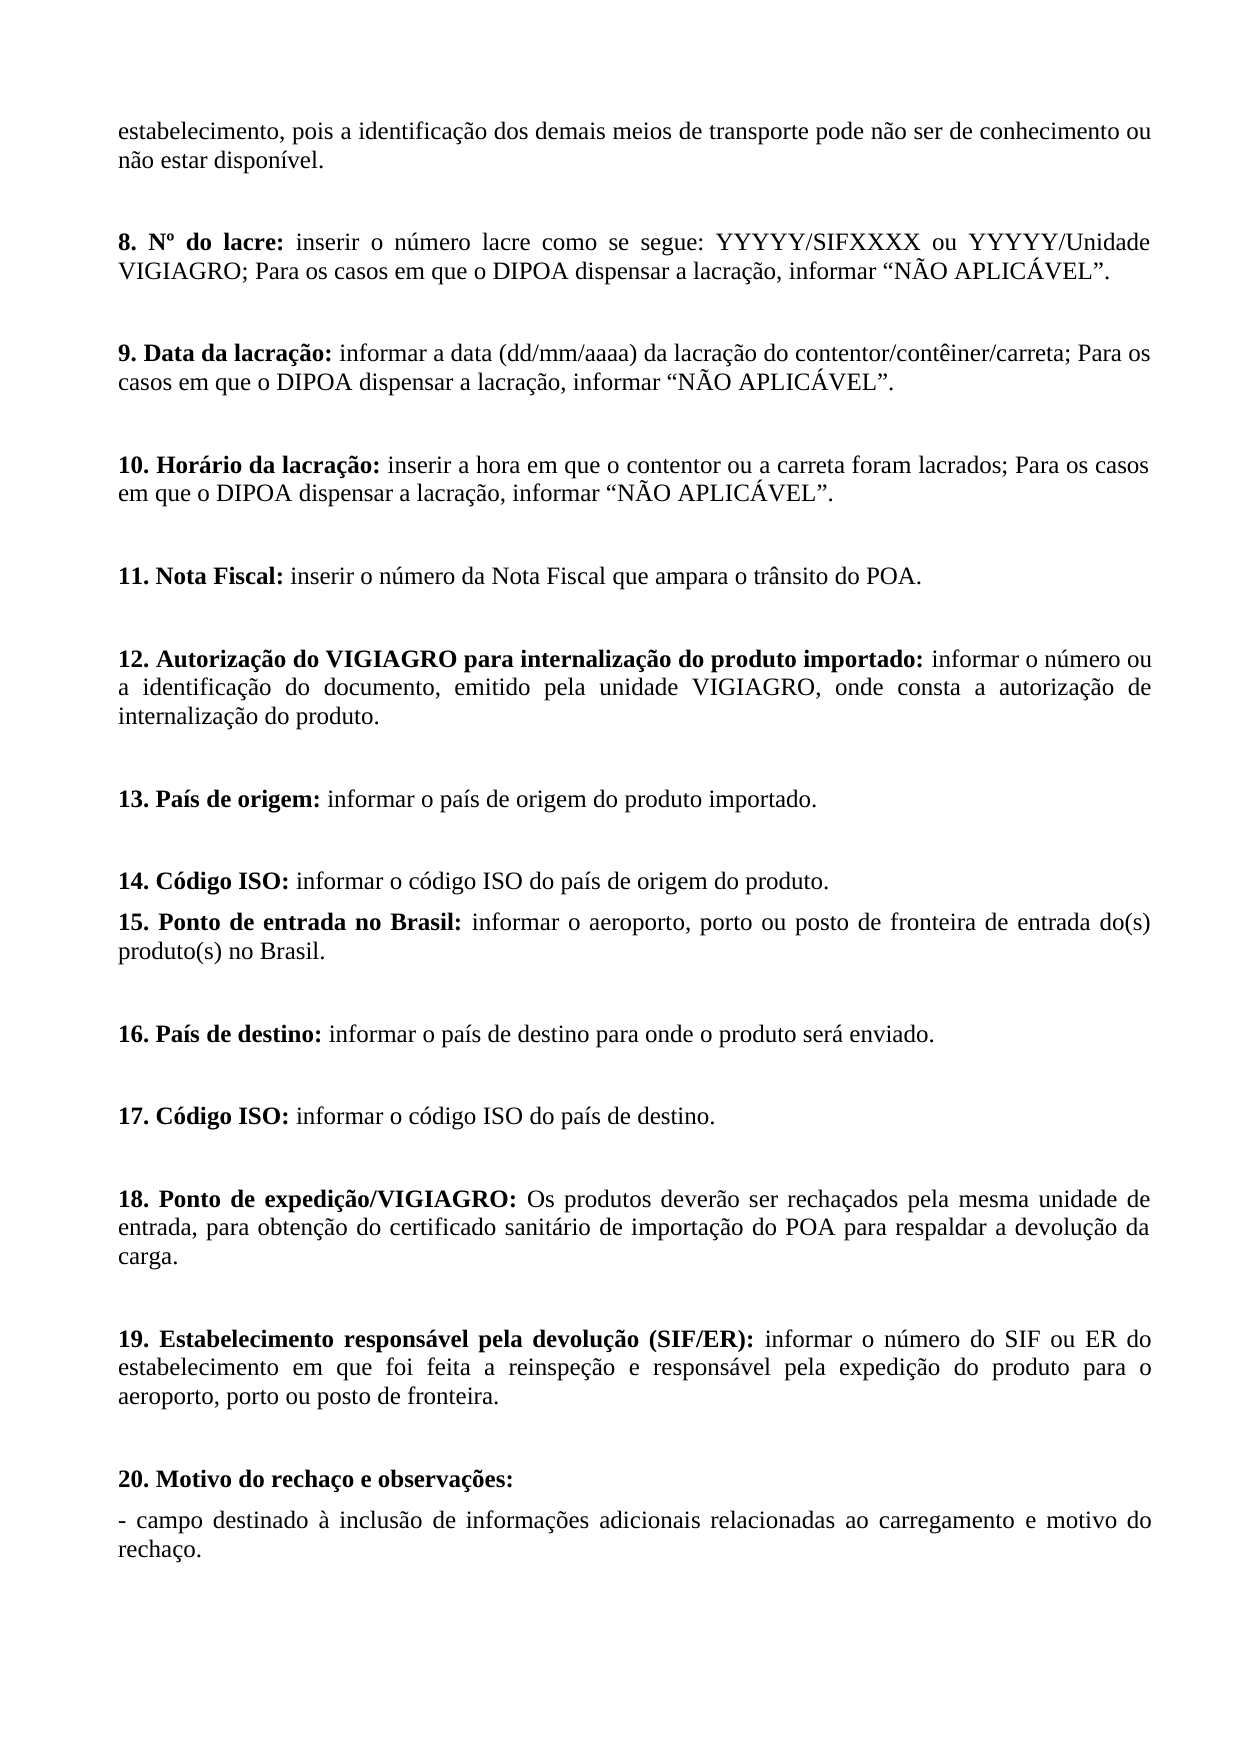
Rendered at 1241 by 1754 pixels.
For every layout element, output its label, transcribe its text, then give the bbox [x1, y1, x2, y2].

list Nº do lacre: inserir o número lacre como se segue: YYYYY/SIFXXXX ou YYYYY/Unidade VIGIAGRO; Para os casos em que o DIPOA dispensar a lacração, informar “NÃO APLICÁVEL”. [118, 227, 1151, 285]
list Horário da lacração: inserir a hora em que o contentor ou a carreta foram lacrados; Para os casos em que o DIPOA dispensar a lacração, informar “NÃO APLICÁVEL”. [118, 450, 1151, 507]
list Autorização do VIGIAGRO para internalização do produto importado: informar o número ou a identificação do documento, emitido pela unidade VIGIAGRO, onde consta a autorização de internalização do produto. [118, 644, 1152, 730]
list Código ISO: informar o código ISO do país de origem do produto. [118, 866, 1163, 895]
list País de origem: informar o país de origem do produto importado. [118, 784, 1163, 812]
subtitle Motivo do rechaço e observações: [118, 1464, 1163, 1492]
list Ponto de entrada no Brasil: informar o aeroporto, porto ou posto de fronteira de entrada do(s) produto(s) no Brasil. [118, 907, 1152, 965]
list Código ISO: informar o código ISO do país de destino. [118, 1101, 1163, 1130]
list Estabelecimento responsável pela devolução (SIF/ER): informar o número do SIF ou ER do estabelecimento em que foi feita a reinspeção e responsável pela expedição do produto para o aeroporto, porto ou posto de fronteira. [118, 1324, 1152, 1410]
list campo destinado à inclusão de informações adicionais relacionadas ao carregamento e motivo do rechaço. [118, 1505, 1152, 1562]
list Ponto de expedição/VIGIAGRO: Os produtos deverão ser rechaçados pela mesma unidade de entrada, para obtenção do certificado sanitário de importação do POA para respaldar a devolução da carga. [118, 1184, 1151, 1270]
text estabelecimento, pois a identificação dos demais meios de transporte pode não ser de conhecimento ou não estar disponível. [118, 116, 1151, 173]
list Nota Fiscal: inserir o número da Nota Fiscal que ampara o trânsito do POA. [118, 561, 1163, 590]
list Data da lacração: informar a data (dd/mm/aaaa) da lacração do contentor/contêiner/carreta; Para os casos em que o DIPOA dispensar a lacração, informar “NÃO APLICÁVEL”. [118, 338, 1152, 396]
list País de destino: informar o país de destino para onde o produto será enviado. [118, 1019, 1163, 1047]
